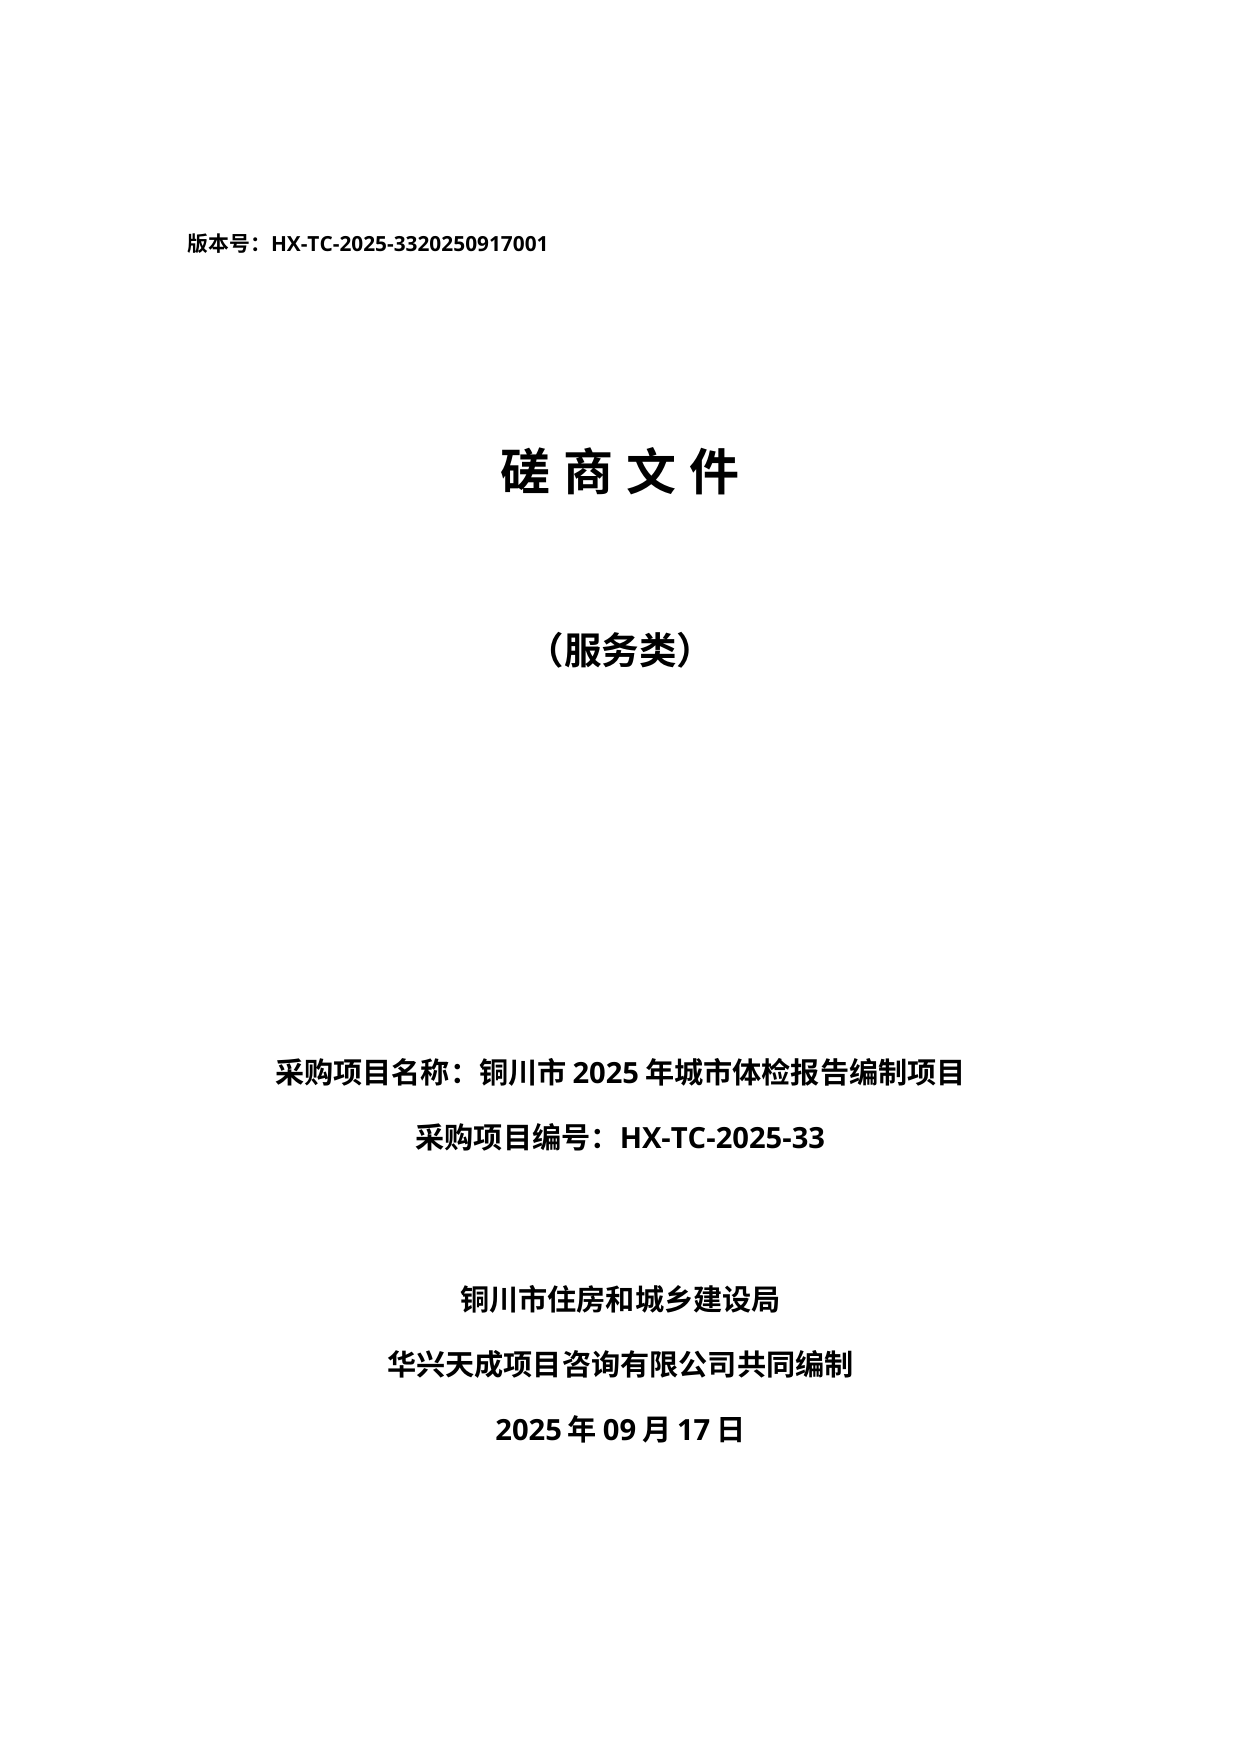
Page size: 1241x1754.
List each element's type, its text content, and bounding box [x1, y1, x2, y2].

text 采购项目名称：铜川市2025年城市体检报告编制项目 [187, 1039, 1053, 1104]
text 2025年09月17日 [187, 1397, 1053, 1462]
text （服务类） [187, 617, 1053, 1039]
text 采购项目编号：HX-TC-2025-33 [187, 1104, 1053, 1267]
text 磋 商 文 件 [187, 422, 1053, 617]
text 版本号：HX-TC-2025-3320250917001 [187, 227, 1053, 422]
text 华兴天成项目咨询有限公司共同编制 [187, 1332, 1053, 1397]
text 铜川市住房和城乡建设局 [187, 1267, 1053, 1332]
